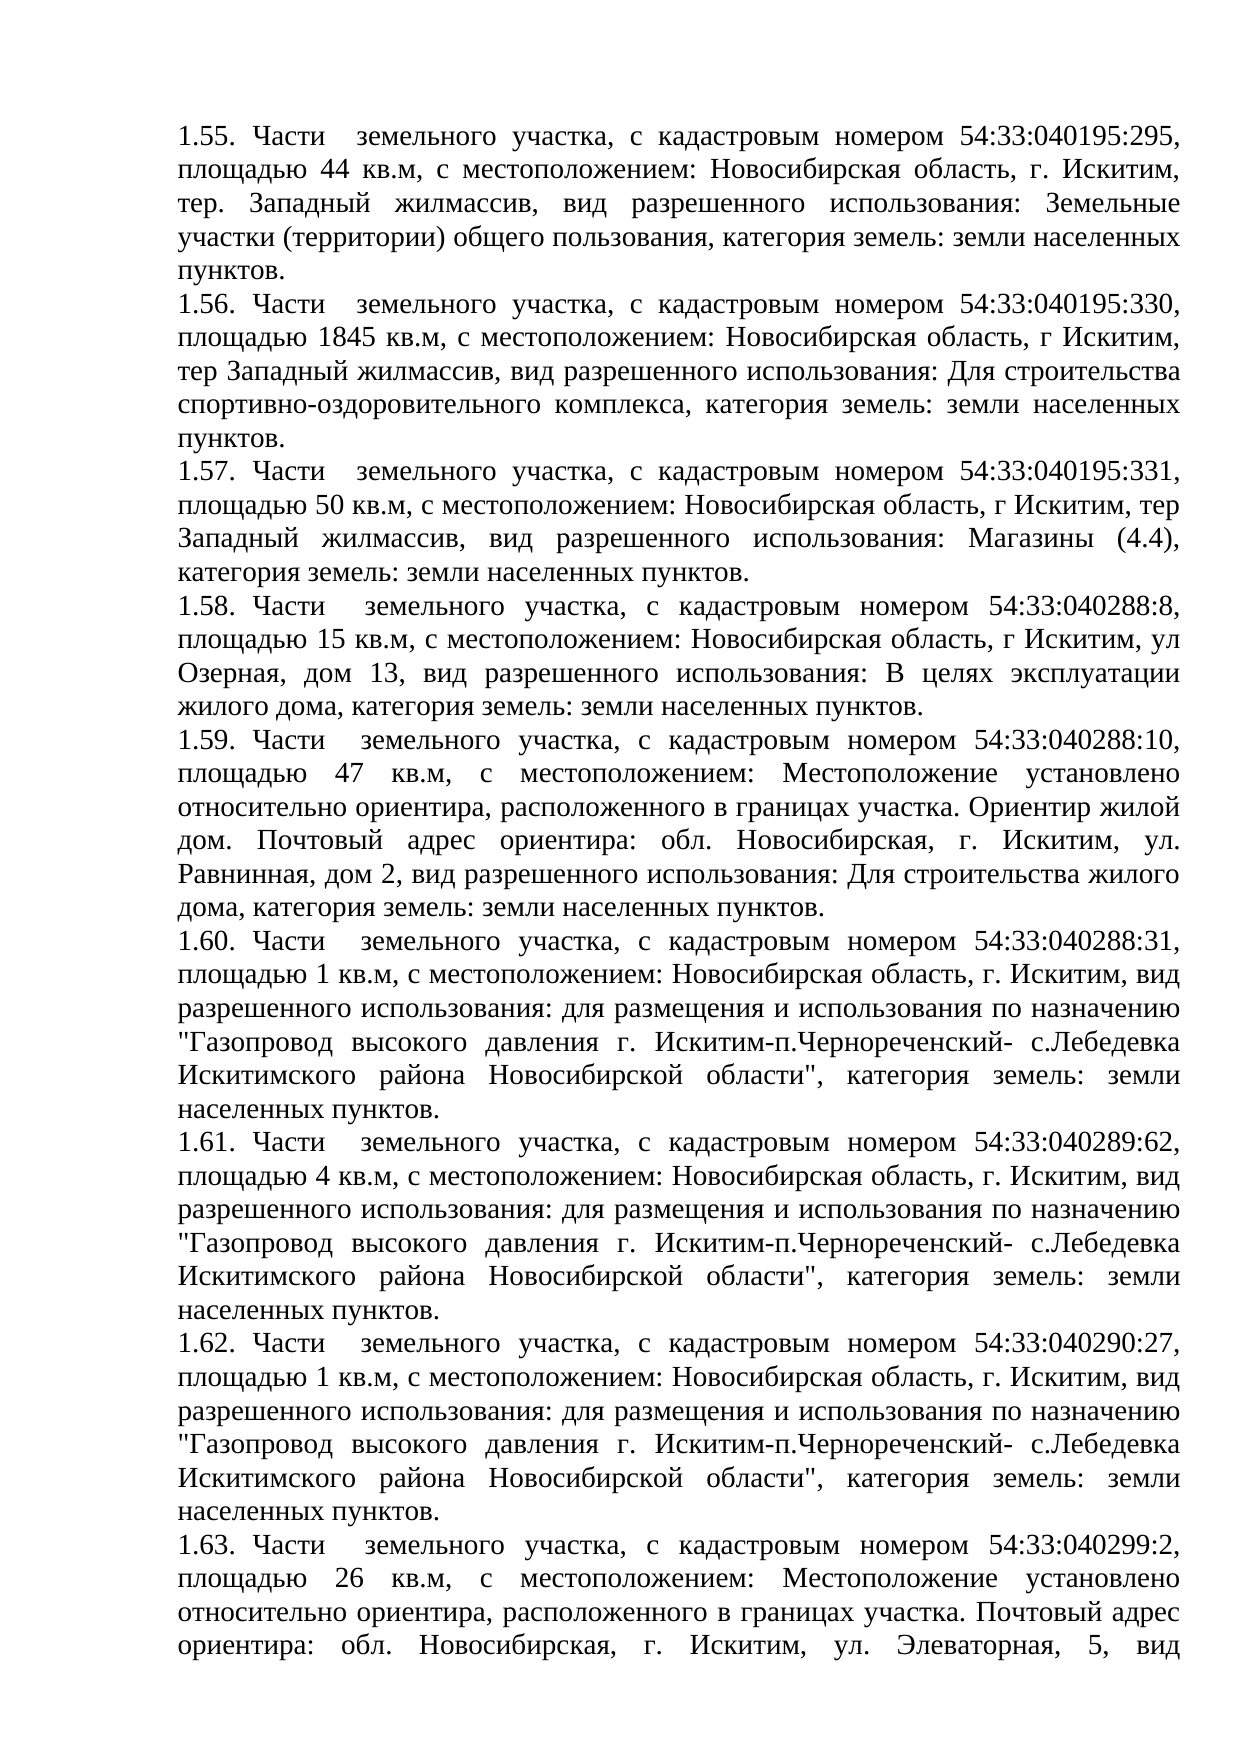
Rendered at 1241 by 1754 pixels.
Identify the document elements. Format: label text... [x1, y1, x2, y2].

list Части земельного участка, с кадастровым номером 54:33:040195:330, площадью 1845 кв.м, с местоположением: Новосибирская область, г Искитим, тер Западный жилмассив, вид разрешенного использования: Для строительства спортивно-оздоровительного комплекса, категория земель: земли населенных пунктов. [177, 286, 1181, 453]
list Части земельного участка, с кадастровым номером 54:33:040288:10, площадью 47 кв.м, с местоположением: Местоположение установлено относительно ориентира, расположенного в границах участка. Ориентир жилой дом. Почтовый адрес ориентира: обл. Новосибирская, г. Искитим, ул. Равнинная, дом 2, вид разрешенного использования: Для строительства жилого дома, категория земель: земли населенных пунктов. [177, 722, 1181, 923]
list Части земельного участка, с кадастровым номером 54:33:040195:331, площадью 50 кв.м, с местоположением: Новосибирская область, г Искитим, тер Западный жилмассив, вид разрешенного использования: Магазины (4.4), категория земель: земли населенных пунктов. [177, 453, 1181, 588]
list Части земельного участка, с кадастровым номером 54:33:040288:31, площадью 1 кв.м, с местоположением: Новосибирская область, г. Искитим, вид разрешенного использования: для размещения и использования по назначению "Газопровод высокого давления г. Искитим-п.Чернореченский- с.Лебедевка Искитимского района Новосибирской области", категория земель: земли населенных пунктов. [177, 923, 1181, 1124]
list Части земельного участка, с кадастровым номером 54:33:040195:295, площадью 44 кв.м, с местоположением: Новосибирская область, г. Искитим, тер. Западный жилмассив, вид разрешенного использования: Земельные участки (территории) общего пользования, категория земель: земли населенных пунктов. [177, 118, 1181, 286]
list Части земельного участка, с кадастровым номером 54:33:040289:62, площадью 4 кв.м, с местоположением: Новосибирская область, г. Искитим, вид разрешенного использования: для размещения и использования по назначению "Газопровод высокого давления г. Искитим-п.Чернореченский- с.Лебедевка Искитимского района Новосибирской области", категория земель: земли населенных пунктов. [177, 1124, 1181, 1326]
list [177, 1527, 1181, 1661]
list Части земельного участка, с кадастровым номером 54:33:040288:8, площадью 15 кв.м, с местоположением: Новосибирская область, г Искитим, ул Озерная, дом 13, вид разрешенного использования: В целях эксплуатации жилого дома, категория земель: земли населенных пунктов. [177, 588, 1181, 722]
list Части земельного участка, с кадастровым номером 54:33:040290:27, площадью 1 кв.м, с местоположением: Новосибирская область, г. Искитим, вид разрешенного использования: для размещения и использования по назначению "Газопровод высокого давления г. Искитим-п.Чернореченский- с.Лебедевка Искитимского района Новосибирской области", категория земель: земли населенных пунктов. [177, 1326, 1181, 1527]
